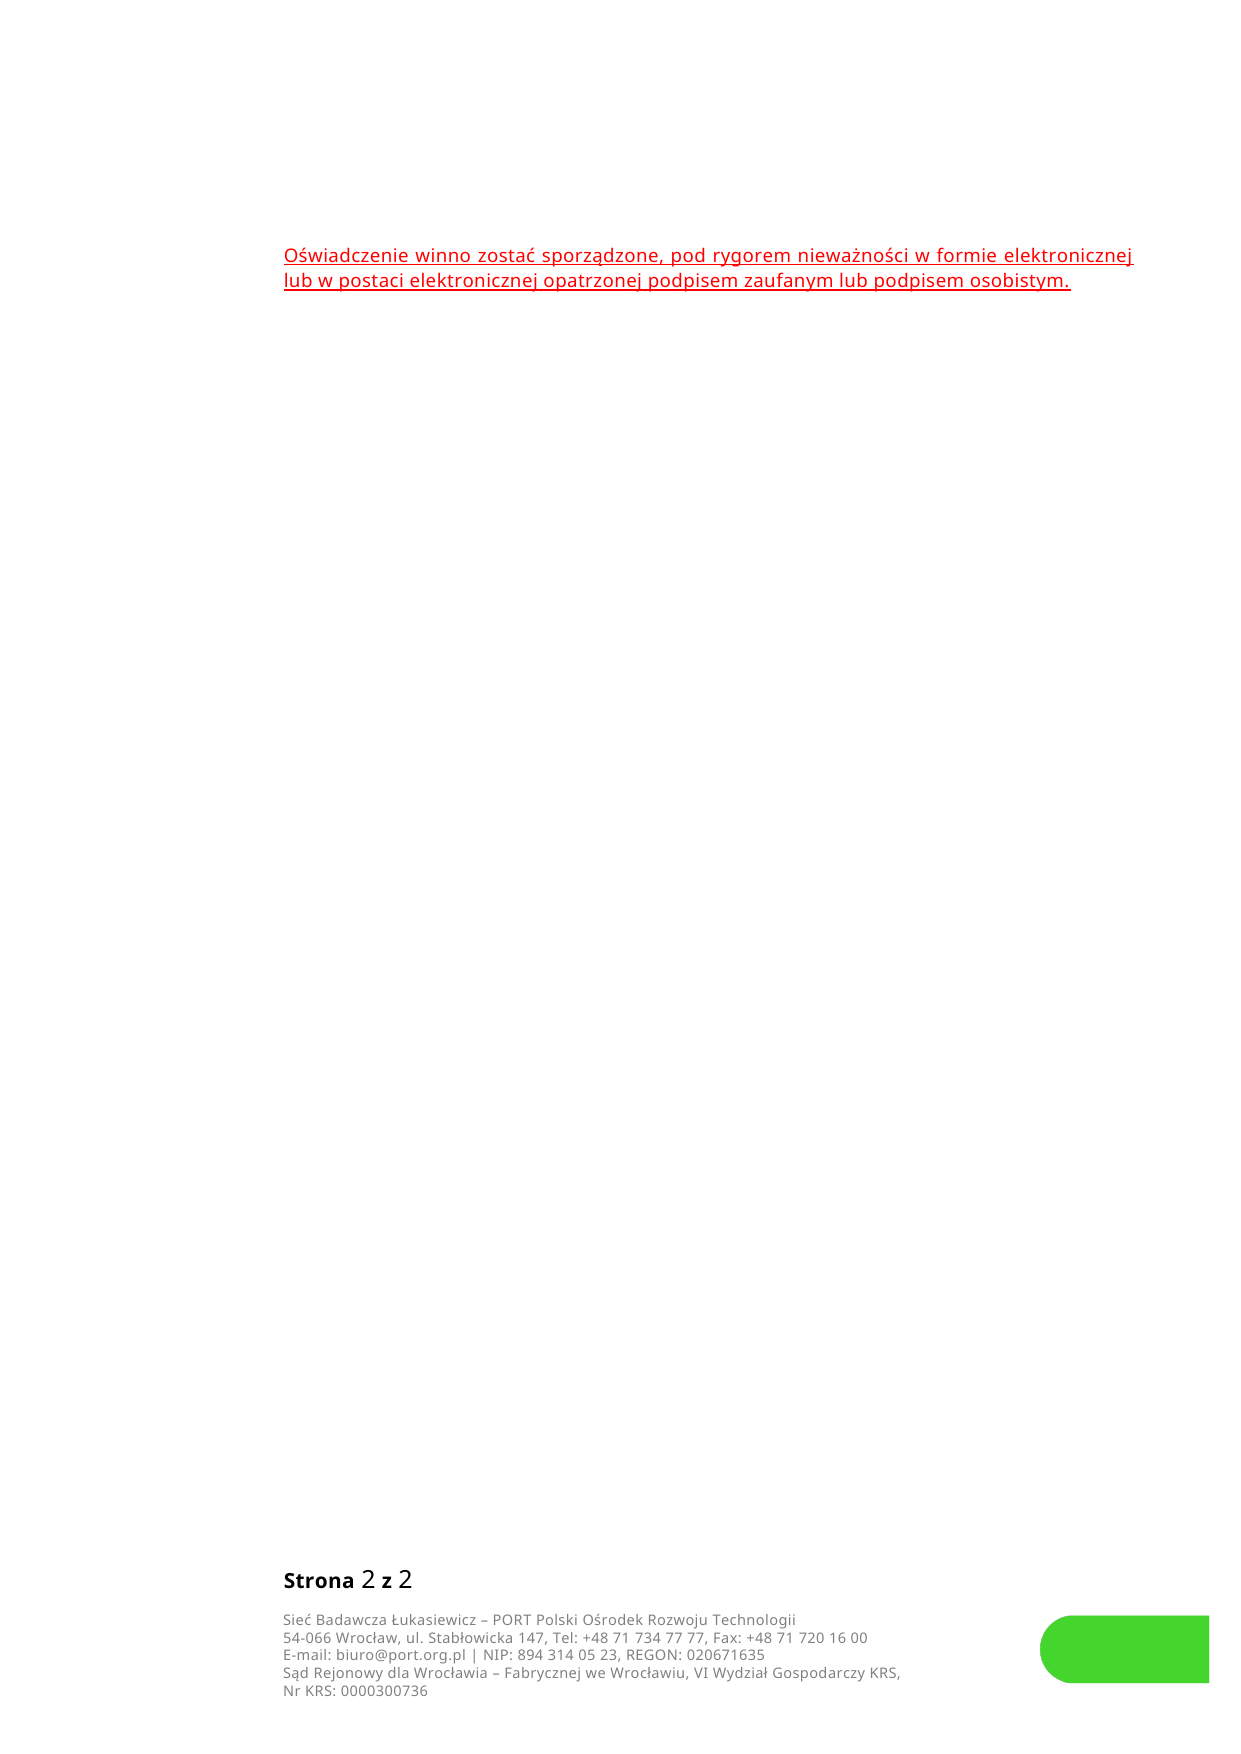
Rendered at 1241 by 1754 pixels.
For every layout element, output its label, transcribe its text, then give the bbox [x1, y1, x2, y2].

text Oświadczenie winno zostać sporządzone, pod rygorem nieważności w formie elektronicznej lub w postaci elektronicznej opatrzonej podpisem zaufanym lub podpisem osobistym. [283, 265, 1134, 293]
picture [1036, 1611, 1239, 1752]
text Oświadczenie winno zostać sporządzone, pod rygorem nieważności w formie elektronicznej lub w postaci elektronicznej opatrzonej podpisem zaufanym lub podpisem osobistym. [283, 242, 1134, 264]
